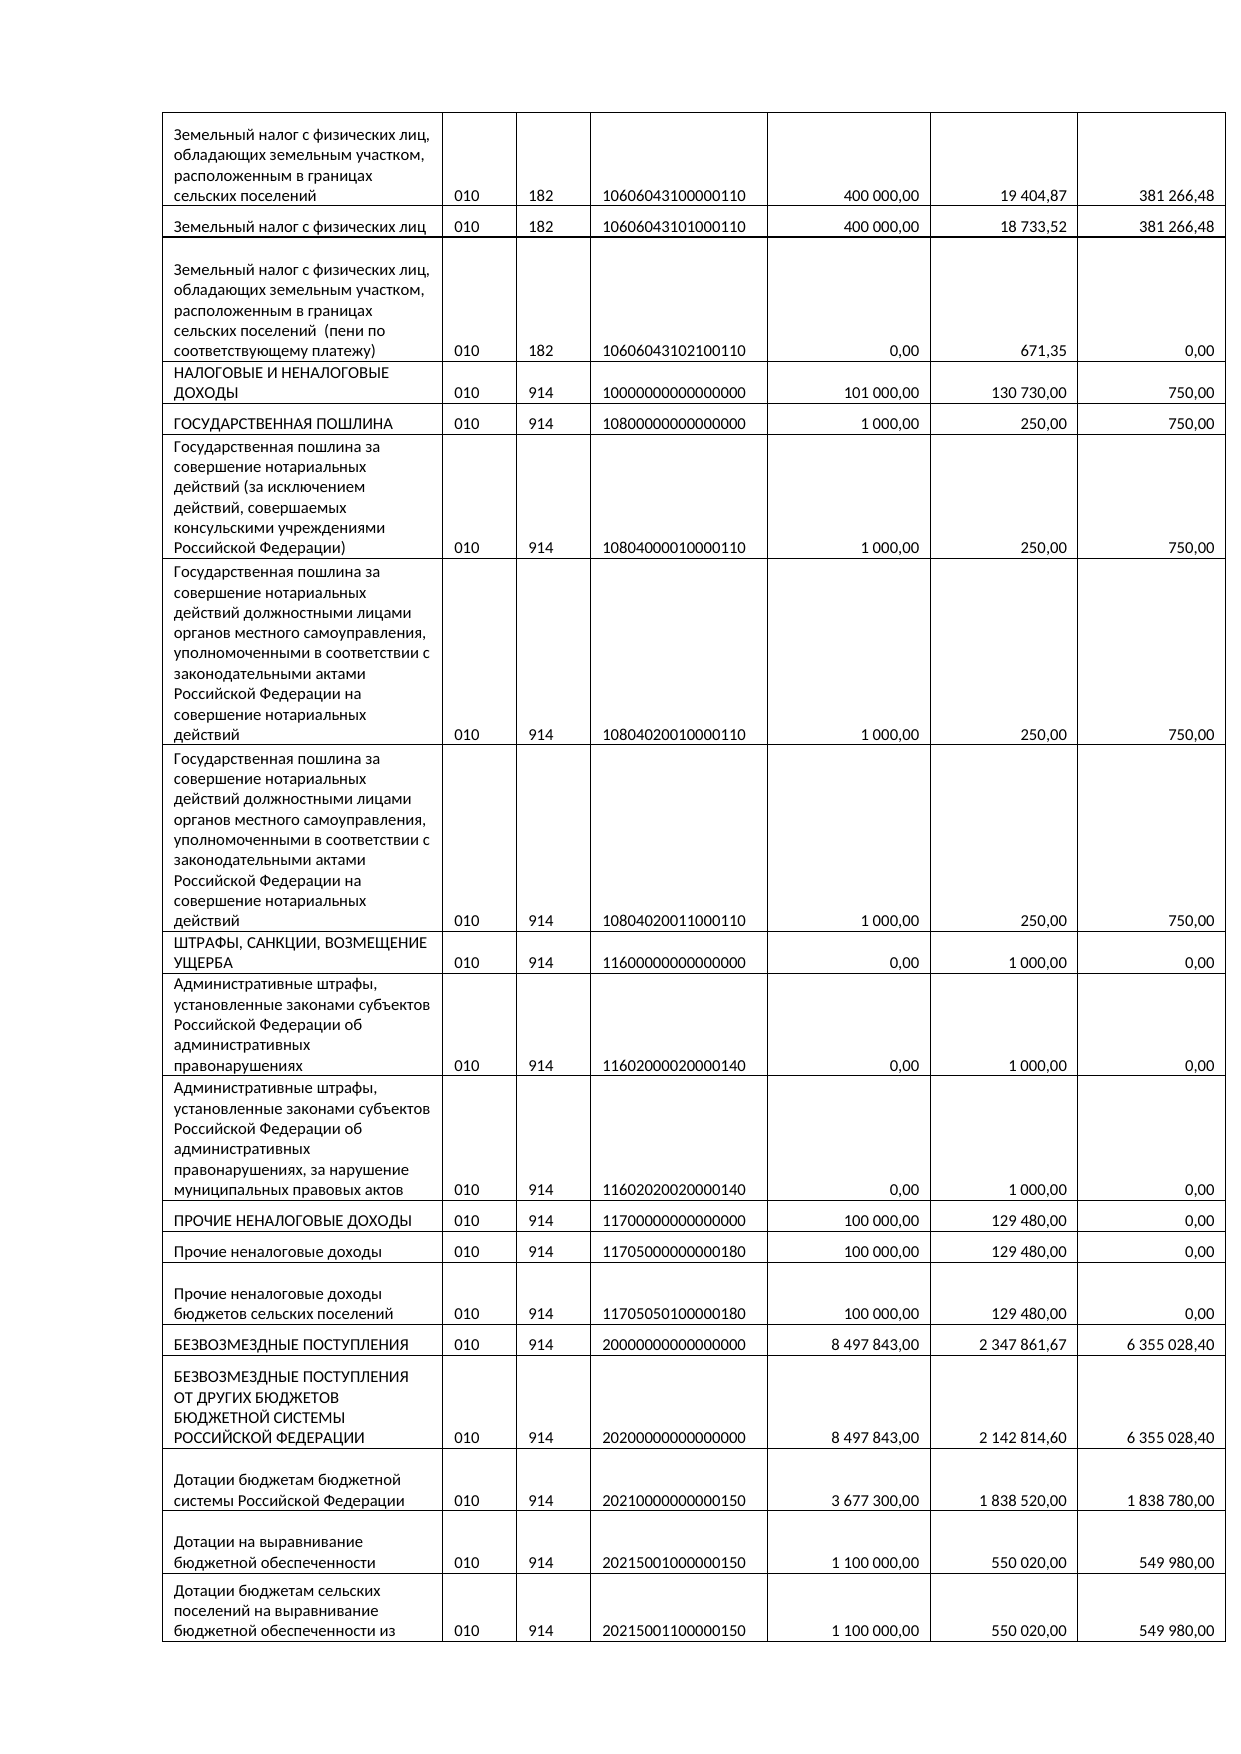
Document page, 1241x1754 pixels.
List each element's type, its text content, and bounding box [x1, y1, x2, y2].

table_cell 010 [443, 1076, 516, 1199]
table_cell 914 [517, 362, 590, 402]
table_cell 010 [443, 559, 516, 744]
table_cell 550 020,00 [931, 1511, 1077, 1572]
table_cell БЕЗВОЗМЕЗДНЫЕ ПОСТУПЛЕНИЯ [163, 1325, 442, 1355]
table_cell 10606043100000110 [591, 113, 767, 205]
table_cell 010 [443, 1574, 516, 1641]
table_cell 010 [443, 1325, 516, 1355]
table_cell 914 [517, 1263, 590, 1324]
table_cell 129 480,00 [931, 1263, 1077, 1324]
table_cell 914 [517, 1201, 590, 1231]
table_cell 010 [443, 1201, 516, 1231]
table_cell 750,00 [1078, 362, 1225, 402]
table_cell 010 [443, 1263, 516, 1324]
table_cell 914 [517, 1574, 590, 1641]
table_cell 0,00 [1078, 1232, 1225, 1262]
table_cell Государственная пошлина за совершение нотариальных действий должностными лицами органов местного самоуправления, уполномоченными в соответствии с законодательными актами Российской Федерации на совершение нотариальных действий [163, 745, 442, 931]
table_cell Прочие неналоговые доходы бюджетов сельских поселений [163, 1263, 442, 1324]
table_cell Прочие неналоговые доходы [163, 1232, 442, 1262]
table_cell 914 [517, 1232, 590, 1262]
table_cell 0,00 [1078, 1076, 1225, 1199]
table_cell 750,00 [1078, 435, 1225, 558]
table_cell 0,00 [768, 238, 930, 361]
table_cell 914 [517, 435, 590, 558]
table_cell 1 000,00 [768, 745, 930, 931]
table_cell Дотации на выравнивание бюджетной обеспеченности [163, 1511, 442, 1572]
table_cell 010 [443, 435, 516, 558]
table_cell 1 100 000,00 [768, 1511, 930, 1572]
table_cell 11705050100000180 [591, 1263, 767, 1324]
table_cell 0,00 [1078, 974, 1225, 1075]
table_cell 8 497 843,00 [768, 1325, 930, 1355]
table_cell Земельный налог с физических лиц, обладающих земельным участком, расположенным в границах сельских поселений (пени по соответствующему платежу) [163, 238, 442, 361]
table_cell 010 [443, 206, 516, 236]
table_cell 914 [517, 745, 590, 931]
table_cell 381 266,48 [1078, 113, 1225, 205]
table_cell Административные штрафы, установленные законами субъектов Российской Федерации об административных правонарушениях, за нарушение муниципальных правовых актов [163, 1076, 442, 1199]
table_cell 10804000010000110 [591, 435, 767, 558]
table_cell 1 100 000,00 [768, 1574, 930, 1641]
table_cell 20000000000000000 [591, 1325, 767, 1355]
table_cell 250,00 [931, 404, 1077, 433]
table_cell ПРОЧИЕ НЕНАЛОГОВЫЕ ДОХОДЫ [163, 1201, 442, 1231]
table_cell ГОСУДАРСТВЕННАЯ ПОШЛИНА [163, 404, 442, 433]
table_cell Государственная пошлина за совершение нотариальных действий (за исключением действий, совершаемых консульскими учреждениями Российской Федерации) [163, 435, 442, 558]
table_cell 100 000,00 [768, 1263, 930, 1324]
table_cell 10606043102100110 [591, 238, 767, 361]
table_cell 400 000,00 [768, 206, 930, 236]
table_cell 18 733,52 [931, 206, 1077, 236]
table_cell 19 404,87 [931, 113, 1077, 205]
table_cell 010 [443, 745, 516, 931]
table_cell 010 [443, 974, 516, 1075]
table_cell 11602000020000140 [591, 974, 767, 1075]
table_cell 10804020010000110 [591, 559, 767, 744]
table_cell 1 000,00 [768, 404, 930, 433]
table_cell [163, 1574, 442, 1641]
table_cell БЕЗВОЗМЕЗДНЫЕ ПОСТУПЛЕНИЯ ОТ ДРУГИХ БЮДЖЕТОВ БЮДЖЕТНОЙ СИСТЕМЫ РОССИЙСКОЙ ФЕДЕРАЦИИ [163, 1356, 442, 1448]
table_cell 1 000,00 [768, 559, 930, 744]
table_cell 1 000,00 [768, 435, 930, 558]
table_cell 549 980,00 [1078, 1574, 1225, 1641]
table_cell 0,00 [768, 974, 930, 1075]
table_cell 010 [443, 1356, 516, 1448]
table_cell 0,00 [1078, 238, 1225, 361]
table_cell 010 [443, 932, 516, 972]
table_cell 010 [443, 1232, 516, 1262]
table_cell Административные штрафы, установленные законами субъектов Российской Федерации об административных правонарушениях [163, 974, 442, 1075]
table_cell 671,35 [931, 238, 1077, 361]
table_cell 129 480,00 [931, 1201, 1077, 1231]
table_cell 182 [517, 113, 590, 205]
table_cell 914 [517, 974, 590, 1075]
table_cell 6 355 028,40 [1078, 1356, 1225, 1448]
table_cell 250,00 [931, 745, 1077, 931]
table_cell 549 980,00 [1078, 1511, 1225, 1572]
table_cell 11600000000000000 [591, 932, 767, 972]
table_cell 010 [443, 113, 516, 205]
table_cell 0,00 [768, 932, 930, 972]
table_cell 914 [517, 1511, 590, 1572]
table_cell 250,00 [931, 435, 1077, 558]
table_cell 20200000000000000 [591, 1356, 767, 1448]
table_cell 400 000,00 [768, 113, 930, 205]
table_cell 182 [517, 238, 590, 361]
table_cell 914 [517, 1076, 590, 1199]
table_cell 1 000,00 [931, 1076, 1077, 1199]
table_cell 11700000000000000 [591, 1201, 767, 1231]
table_cell 3 677 300,00 [768, 1449, 930, 1510]
table_cell НАЛОГОВЫЕ И НЕНАЛОГОВЫЕ ДОХОДЫ [163, 362, 442, 402]
table_cell 100 000,00 [768, 1201, 930, 1231]
table_cell 0,00 [1078, 1263, 1225, 1324]
table_cell 1 838 520,00 [931, 1449, 1077, 1510]
table_cell 0,00 [1078, 932, 1225, 972]
table_cell 101 000,00 [768, 362, 930, 402]
table_cell 914 [517, 932, 590, 972]
table_cell 10804020011000110 [591, 745, 767, 931]
table_cell 550 020,00 [931, 1574, 1077, 1641]
table_cell Дотации бюджетам бюджетной системы Российской Федерации [163, 1449, 442, 1510]
table_cell 11602020020000140 [591, 1076, 767, 1199]
table_cell 130 730,00 [931, 362, 1077, 402]
table_cell 2 142 814,60 [931, 1356, 1077, 1448]
table_cell 010 [443, 362, 516, 402]
table_cell 10606043101000110 [591, 206, 767, 236]
table_cell 182 [517, 206, 590, 236]
table_cell 010 [443, 238, 516, 361]
table_cell 0,00 [1078, 1201, 1225, 1231]
table_cell 381 266,48 [1078, 206, 1225, 236]
table_cell 100 000,00 [768, 1232, 930, 1262]
table_cell 1 000,00 [931, 974, 1077, 1075]
table_cell 20215001000000150 [591, 1511, 767, 1572]
table_cell Земельный налог с физических лиц [163, 206, 442, 236]
table_cell 129 480,00 [931, 1232, 1077, 1262]
table_cell 20210000000000150 [591, 1449, 767, 1510]
table_cell Земельный налог с физических лиц, обладающих земельным участком, расположенным в границах сельских поселений [163, 113, 442, 205]
table_cell 010 [443, 1511, 516, 1572]
table_cell 250,00 [931, 559, 1077, 744]
table_cell 750,00 [1078, 745, 1225, 931]
table_cell 10000000000000000 [591, 362, 767, 402]
table_cell ШТРАФЫ, САНКЦИИ, ВОЗМЕЩЕНИЕ УЩЕРБА [163, 932, 442, 972]
table_cell 750,00 [1078, 404, 1225, 433]
table_cell Государственная пошлина за совершение нотариальных действий должностными лицами органов местного самоуправления, уполномоченными в соответствии с законодательными актами Российской Федерации на совершение нотариальных действий [163, 559, 442, 744]
table_cell 1 000,00 [931, 932, 1077, 972]
table_cell 914 [517, 404, 590, 433]
table_cell 10800000000000000 [591, 404, 767, 433]
table_cell 1 838 780,00 [1078, 1449, 1225, 1510]
table_cell 914 [517, 1325, 590, 1355]
table_cell 8 497 843,00 [768, 1356, 930, 1448]
table_cell 914 [517, 1356, 590, 1448]
table_cell 010 [443, 1449, 516, 1510]
table_cell 20215001100000150 [591, 1574, 767, 1641]
table_cell 2 347 861,67 [931, 1325, 1077, 1355]
table_cell 010 [443, 404, 516, 433]
table_cell 6 355 028,40 [1078, 1325, 1225, 1355]
table_cell 11705000000000180 [591, 1232, 767, 1262]
table_cell 914 [517, 1449, 590, 1510]
table_cell 0,00 [768, 1076, 930, 1199]
table_cell 750,00 [1078, 559, 1225, 744]
table_cell 914 [517, 559, 590, 744]
